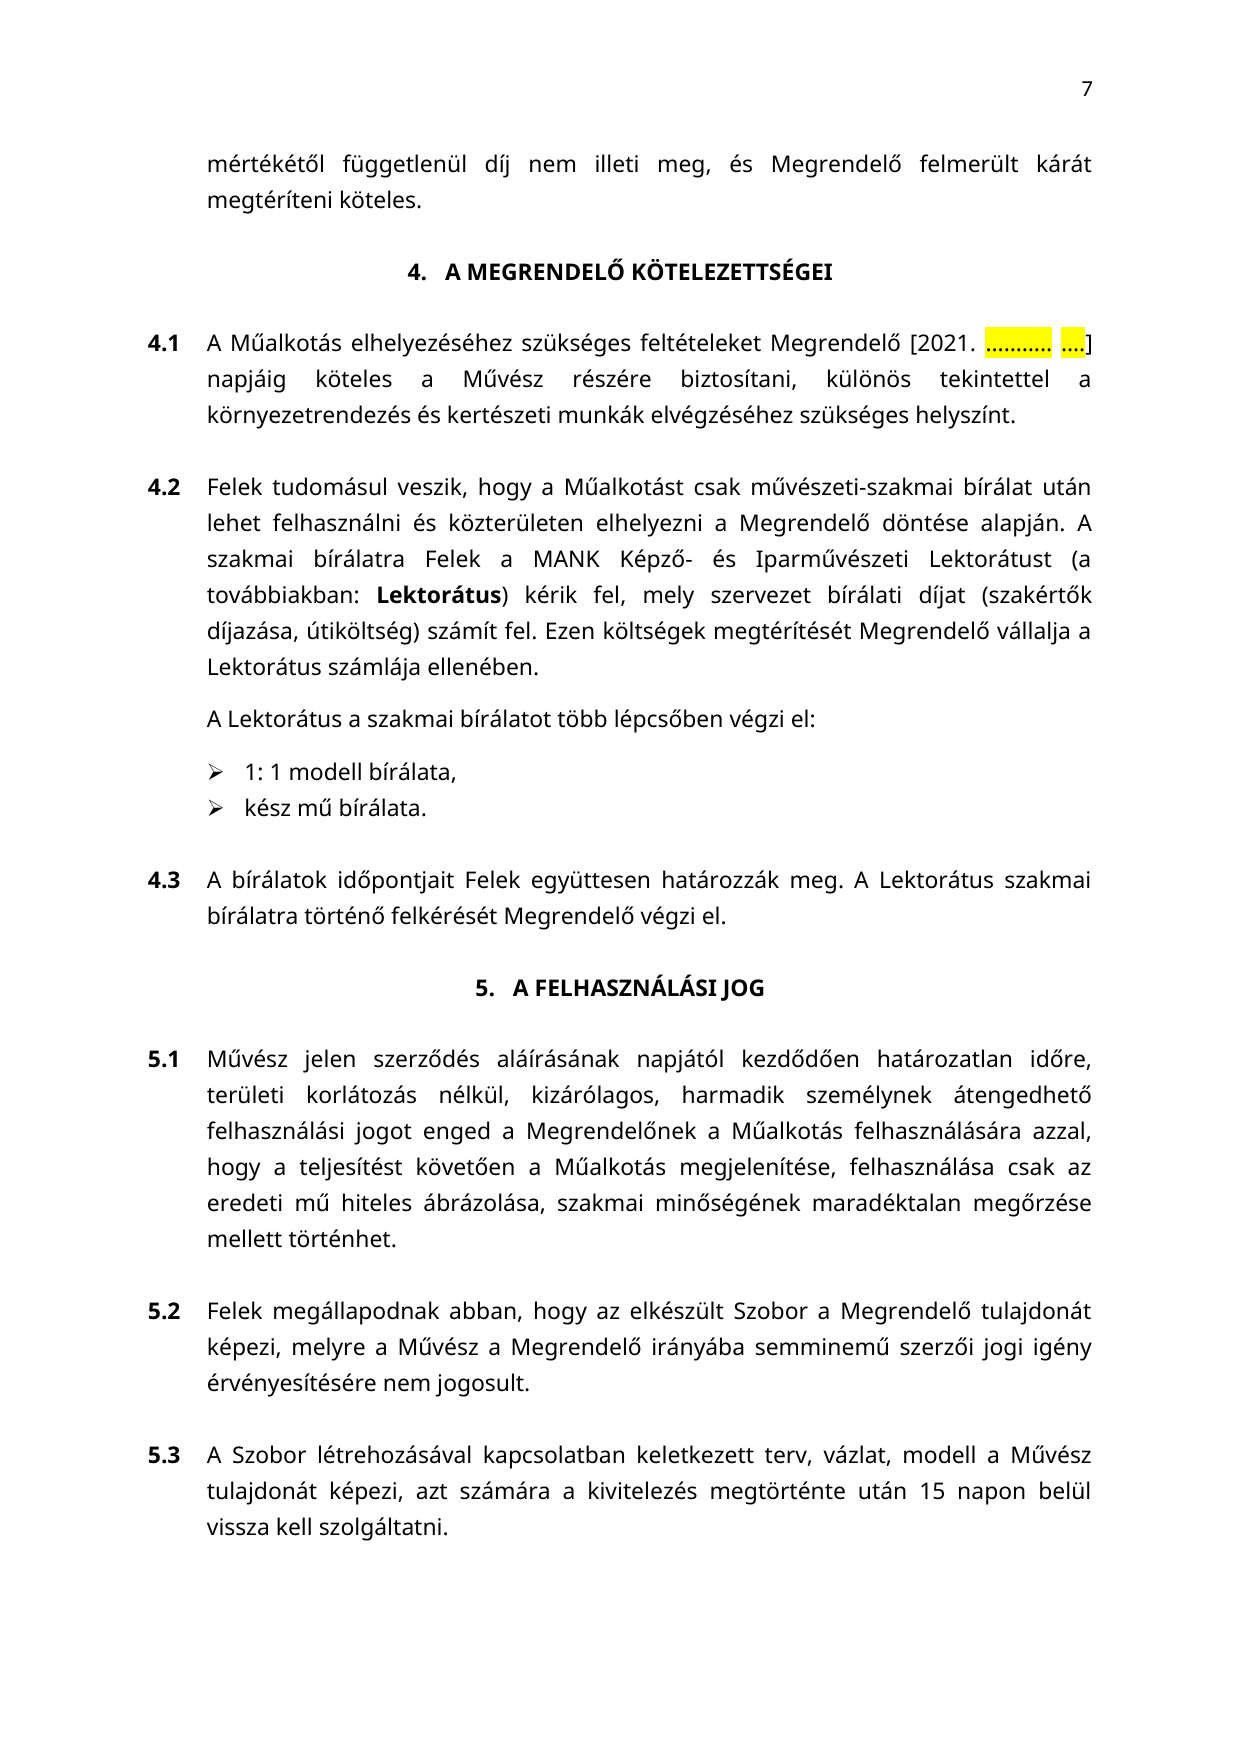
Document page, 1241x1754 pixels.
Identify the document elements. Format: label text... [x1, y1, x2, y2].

list Felek megállapodnak abban, hogy az elkészült Szobor a Megrendelő tulajdonát képezi, melyre a Művész a Megrendelő irányába semminemű szerzői jogi igény érvényesítésére nem jogosult. [148, 1295, 1093, 1398]
list kész mű bírálata. [207, 792, 1093, 823]
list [148, 148, 1093, 215]
list Felek tudomásul veszik, hogy a Műalkotást csak művészeti-szakmai bírálat után lehet felhasználni és közterületen elhelyezni a Megrendelő döntése alapján. A szakmai bírálatra Felek a MANK Képző- és Iparművészeti Lektorátust (a továbbiakban: Lektorátus) kérik fel, mely szervezet bírálati díjat (szakértők díjazása, útiköltség) számít fel. Ezen költségek megtérítését Megrendelő vállalja a Lektorátus számlája ellenében. [148, 471, 1093, 682]
list A MEGRENDELŐ KÖTELEZETTSÉGEI [148, 255, 1093, 287]
list A Műalkotás elhelyezéséhez szükséges feltételeket Megrendelő [2021. ……….. ….] napjáig köteles a Művész részére biztosítani, különös tekintettel a környezetrendezés és kertészeti munkák elvégzéséhez szükséges helyszínt. [148, 327, 1093, 430]
list A Szobor létrehozásával kapcsolatban keletkezett terv, vázlat, modell a Művész tulajdonát képezi, azt számára a kivitelezés megtörténte után 15 napon belül vissza kell szolgáltatni. [148, 1439, 1093, 1542]
list A bírálatok időpontjait Felek együttesen határozzák meg. A Lektorátus szakmai bírálatra történő felkérését Megrendelő végzi el. [148, 864, 1093, 931]
list Művész jelen szerződés aláírásának napjától kezdődően határozatlan időre, területi korlátozás nélkül, kizárólagos, harmadik személynek átengedhető felhasználási jogot enged a Megrendelőnek a Műalkotás felhasználására azzal, hogy a teljesítést követően a Műalkotás megjelenítése, felhasználása csak az eredeti mű hiteles ábrázolása, szakmai minőségének maradéktalan megőrzése mellett történhet. [148, 1043, 1093, 1254]
list 1: 1 modell bírálata, [207, 756, 1093, 787]
text A Lektorátus a szakmai bírálatot több lépcsőben végzi el: [148, 703, 1093, 734]
list A FELHASZNÁLÁSI JOG [148, 972, 1093, 1003]
